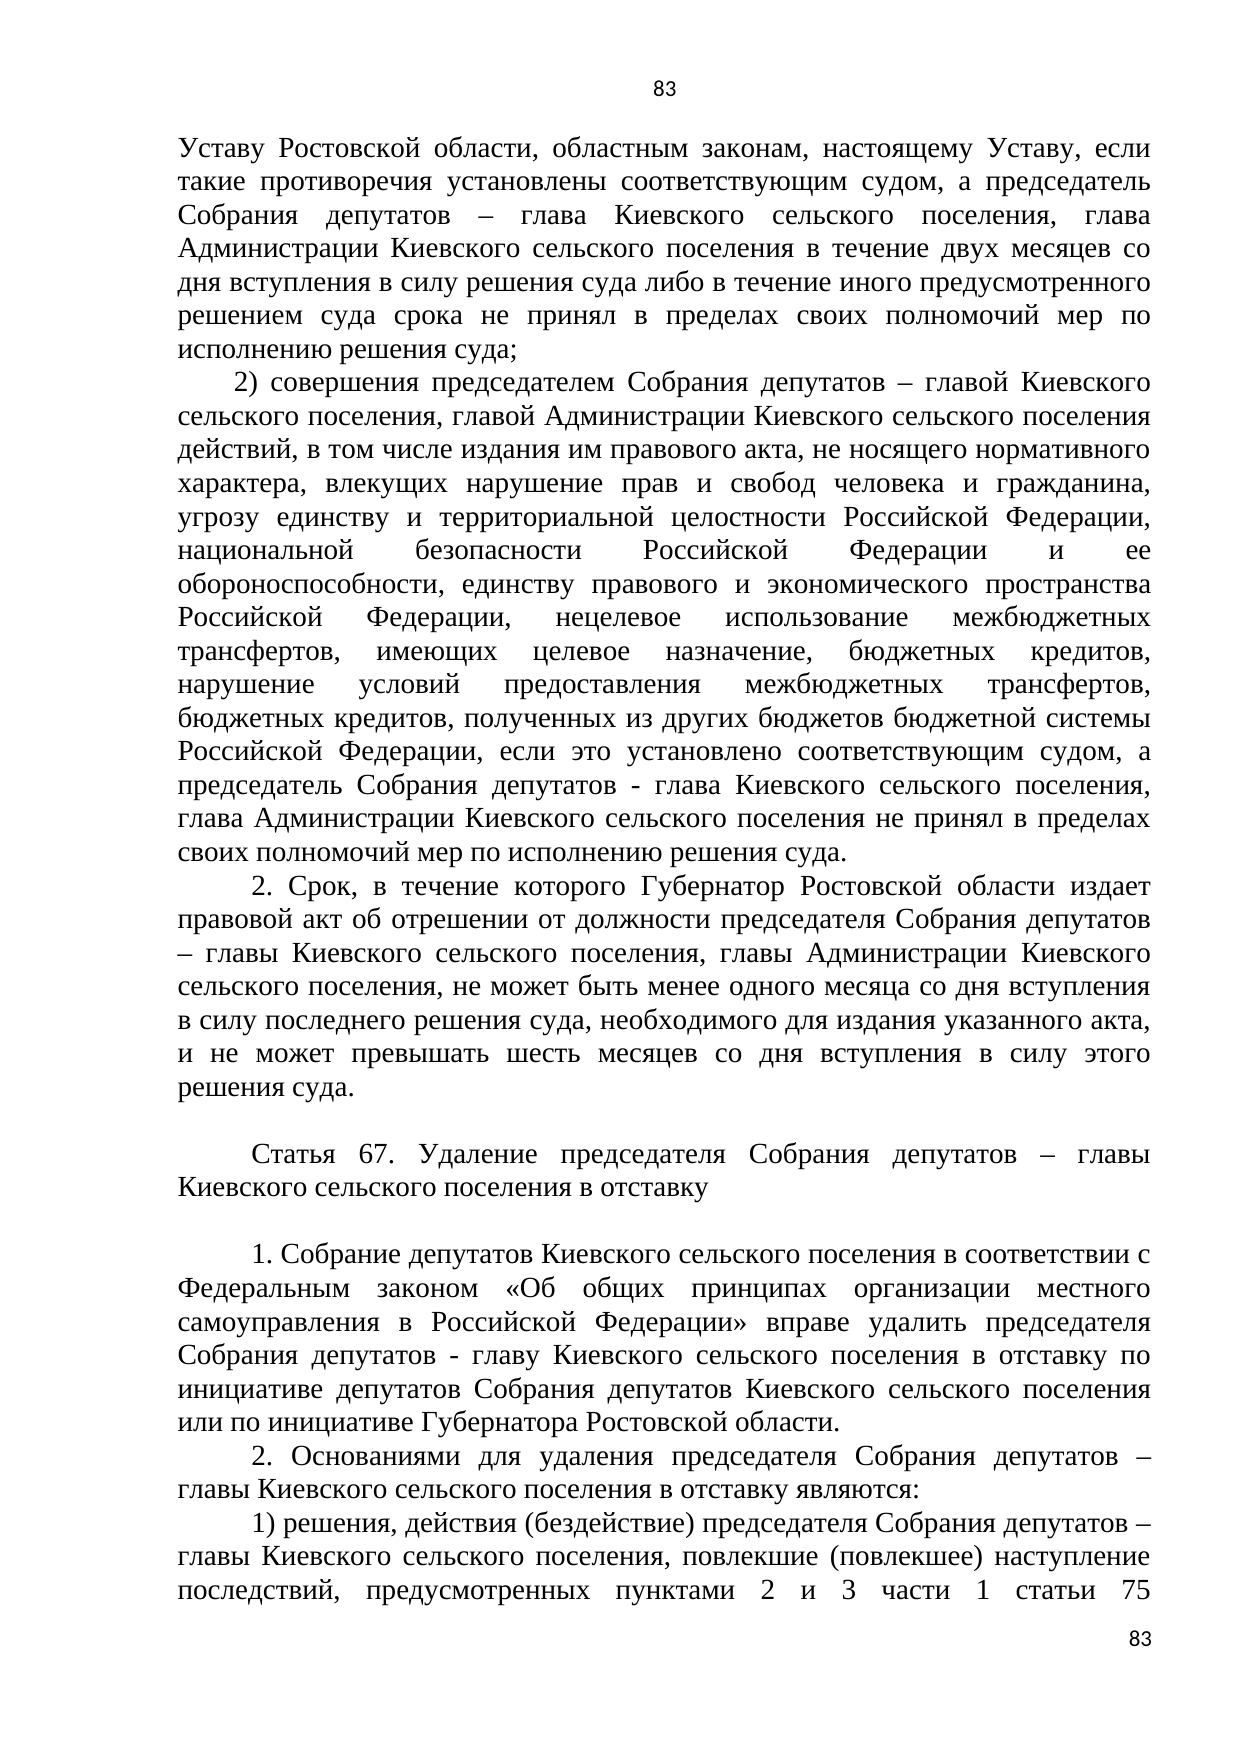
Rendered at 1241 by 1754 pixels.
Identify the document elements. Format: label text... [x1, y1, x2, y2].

text 2. Срок, в течение которого Губернатор Ростовской области издает правовой акт об отрешении от должности председателя Собрания депутатов – главы Киевского сельского поселения, главы Администрации Киевского сельского поселения, не может быть менее одного месяца со дня вступления в силу последнего решения суда, необходимого для издания указанного акта, и не может превышать шесть месяцев со дня вступления в силу этого решения суда. [177, 868, 1152, 1102]
text Статья 67. Удаление председателя Собрания депутатов – главы Киевского сельского поселения в отставку [177, 1136, 1152, 1203]
text 2. Основаниями для удаления председателя Собрания депутатов – главы Киевского сельского поселения в отставку являются: [177, 1438, 1152, 1505]
text 1. Собрание депутатов Киевского сельского поселения в соответствии с Федеральным законом «Об общих принципах организации местного самоуправления в Российской Федерации» вправе удалить председателя Собрания депутатов - главу Киевского сельского поселения в отставку по инициативе депутатов Собрания депутатов Киевского сельского поселения или по инициативе Губернатора Ростовской области. [177, 1237, 1152, 1438]
text 2) совершения председателем Собрания депутатов – главой Киевского сельского поселения, главой Администрации Киевского сельского поселения действий, в том числе издания им правового акта, не носящего нормативного характера, влекущих нарушение прав и свобод человека и гражданина, угрозу единству и территориальной целостности Российской Федерации, национальной безопасности Российской Федерации и ее обороноспособности, единству правового и экономического пространства Российской Федерации, нецелевое использование межбюджетных трансфертов, имеющих целевое назначение, бюджетных кредитов, нарушение условий предоставления межбюджетных трансфертов, бюджетных кредитов, полученных из других бюджетов бюджетной системы Российской Федерации, если это установлено соответствующим судом, а председатель Собрания депутатов - глава Киевского сельского поселения, глава Администрации Киевского сельского поселения не принял в пределах своих полномочий мер по исполнению решения суда. [177, 364, 1152, 868]
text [177, 1505, 1152, 1606]
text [177, 130, 1152, 364]
